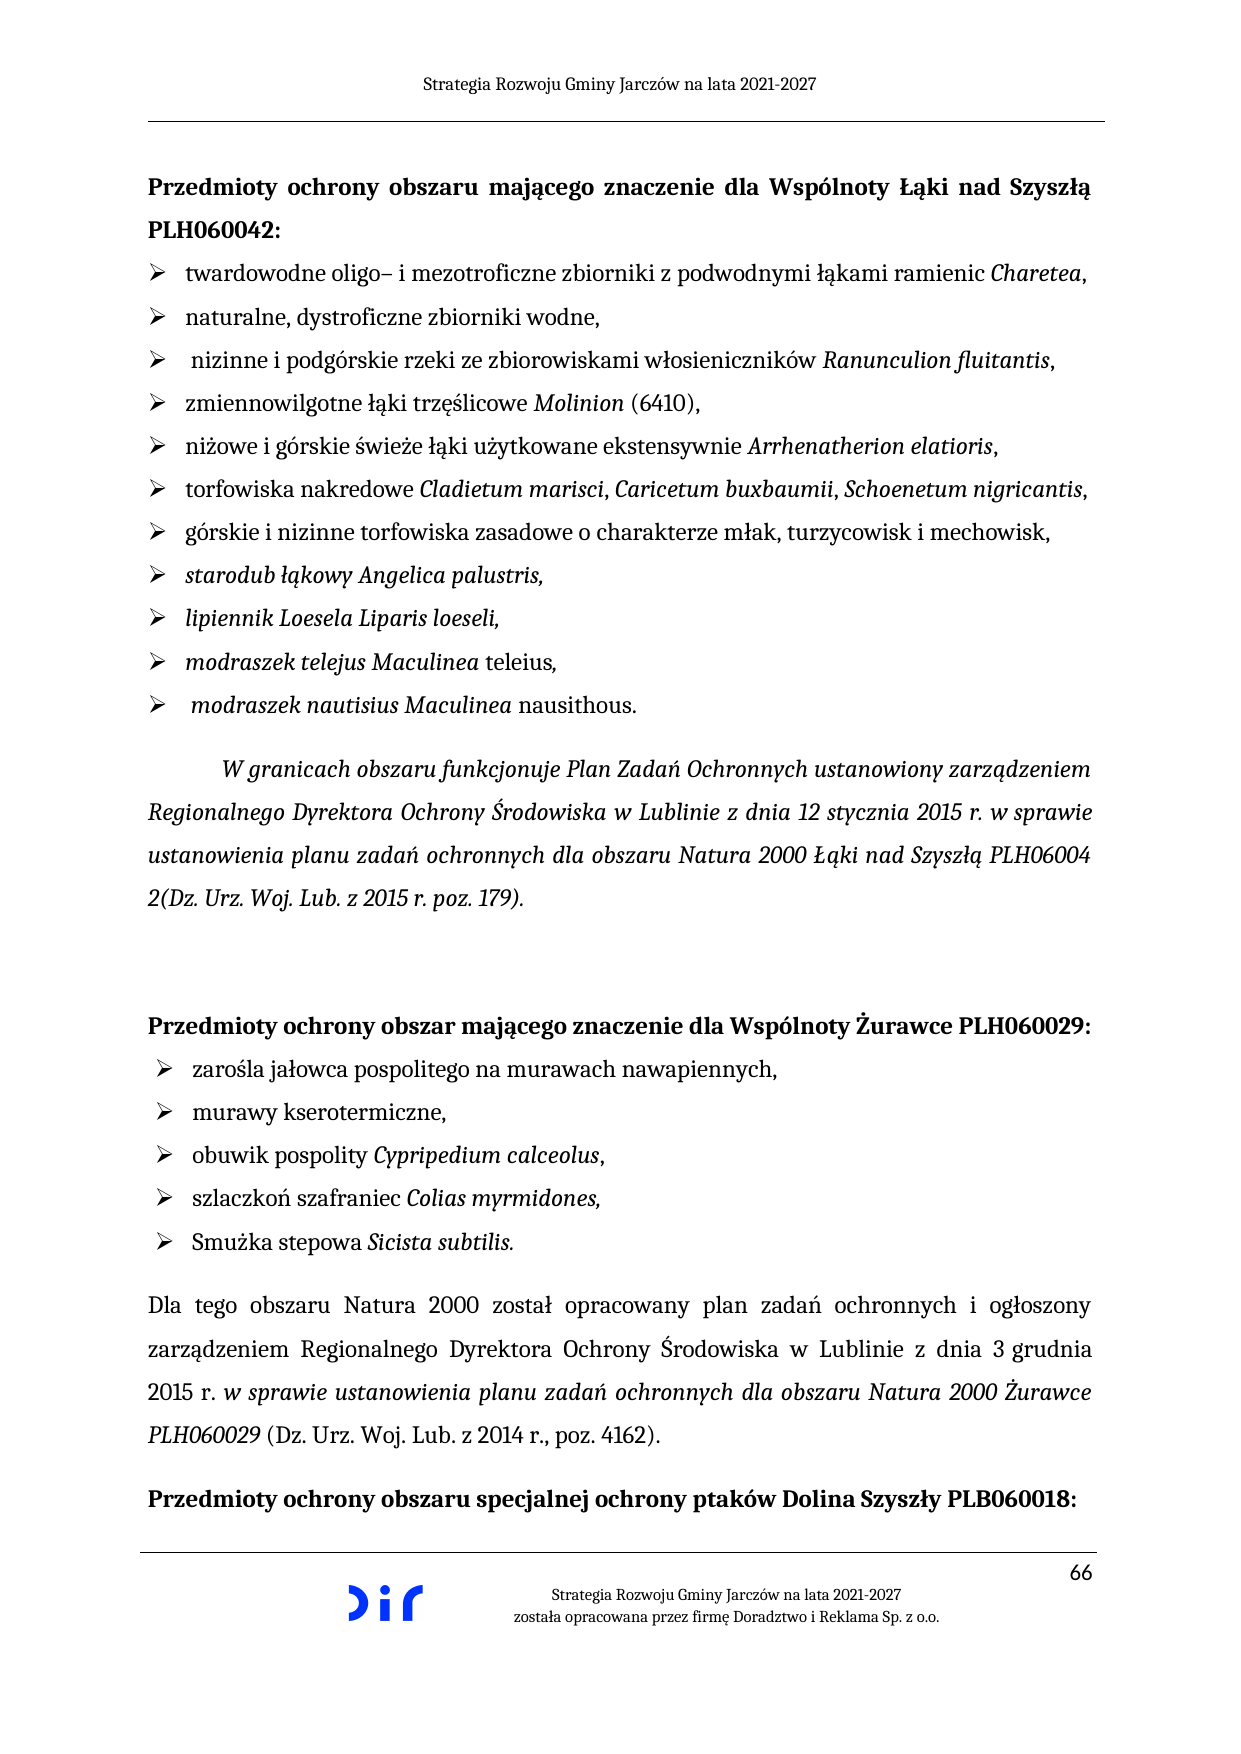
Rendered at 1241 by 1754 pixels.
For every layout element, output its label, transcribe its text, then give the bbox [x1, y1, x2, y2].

list torfowiska nakredowe Cladietum marisci, Caricetum buxbaumii, Schoenetum nigricantis, [148, 475, 1092, 504]
list Smużka stepowa Sicista subtilis. [154, 1227, 1092, 1256]
list murawy kserotermiczne, [154, 1098, 1092, 1127]
text Dla tego obszaru Natura 2000 został opracowany plan zadań ochronnych i ogłoszony zarządzeniem Regionalnego Dyrektora Ochrony Środowiska w Lublinie z dnia 3 grudnia 2015 r. w sprawie ustanowienia planu zadań ochronnych dla obszaru Natura 2000 Żurawce PLH060029 (Dz. Urz. Woj. Lub. z 2014 r., poz. 4162). [148, 1291, 1092, 1449]
text Przedmioty ochrony obszaru mającego znaczenie dla Wspólnoty Łąki nad Szyszłą PLH060042: [148, 173, 1092, 245]
text W granicach obszaru funkcjonuje Plan Zadań Ochronnych ustanowiony zarządzeniem Regionalnego Dyrektora Ochrony Środowiska w Lublinie z dnia 12 stycznia 2015 r. w sprawie ustanowienia planu zadań ochronnych dla obszaru Natura 2000 Łąki nad Szyszłą PLH06004 2(Dz. Urz. Woj. Lub. z 2015 r. poz. 179). [148, 754, 1092, 913]
text Przedmioty ochrony obszar mającego znaczenie dla Wspólnoty Żurawce PLH060029: [148, 1012, 1092, 1041]
list starodub łąkowy Angelica palustris, [148, 561, 1092, 590]
list nizinne i podgórskie rzeki ze zbiorowiskami włosieniczników Ranunculion fluitantis, [148, 346, 1092, 374]
list niżowe i górskie świeże łąki użytkowane ekstensywnie Arrhenatherion elatioris, [148, 432, 1092, 461]
list górskie i nizinne torfowiska zasadowe o charakterze młak, turzycowisk i mechowisk, [148, 518, 1092, 547]
list modraszek nautisius Maculinea nausithous. [148, 691, 1092, 719]
list zmiennowilgotne łąki trzęślicowe Molinion (6410), [148, 389, 1092, 417]
list zarośla jałowca pospolitego na murawach nawapiennych, [154, 1055, 1092, 1084]
list naturalne, dystroficzne zbiorniki wodne, [148, 302, 1092, 331]
list lipiennik Loesela Liparis loeseli, [148, 604, 1092, 633]
picture [348, 1585, 423, 1621]
text Przedmioty ochrony obszaru specjalnej ochrony ptaków Dolina Szyszły PLB060018: [148, 1485, 1092, 1513]
list szlaczkoń szafraniec Colias myrmidones, [154, 1184, 1092, 1213]
list obuwik pospolity Cypripedium calceolus, [154, 1141, 1092, 1170]
list modraszek telejus Maculinea teleius, [148, 647, 1092, 676]
list twardowodne oligo– i mezotroficzne zbiorniki z podwodnymi łąkami ramienic Charetea, [148, 259, 1092, 288]
